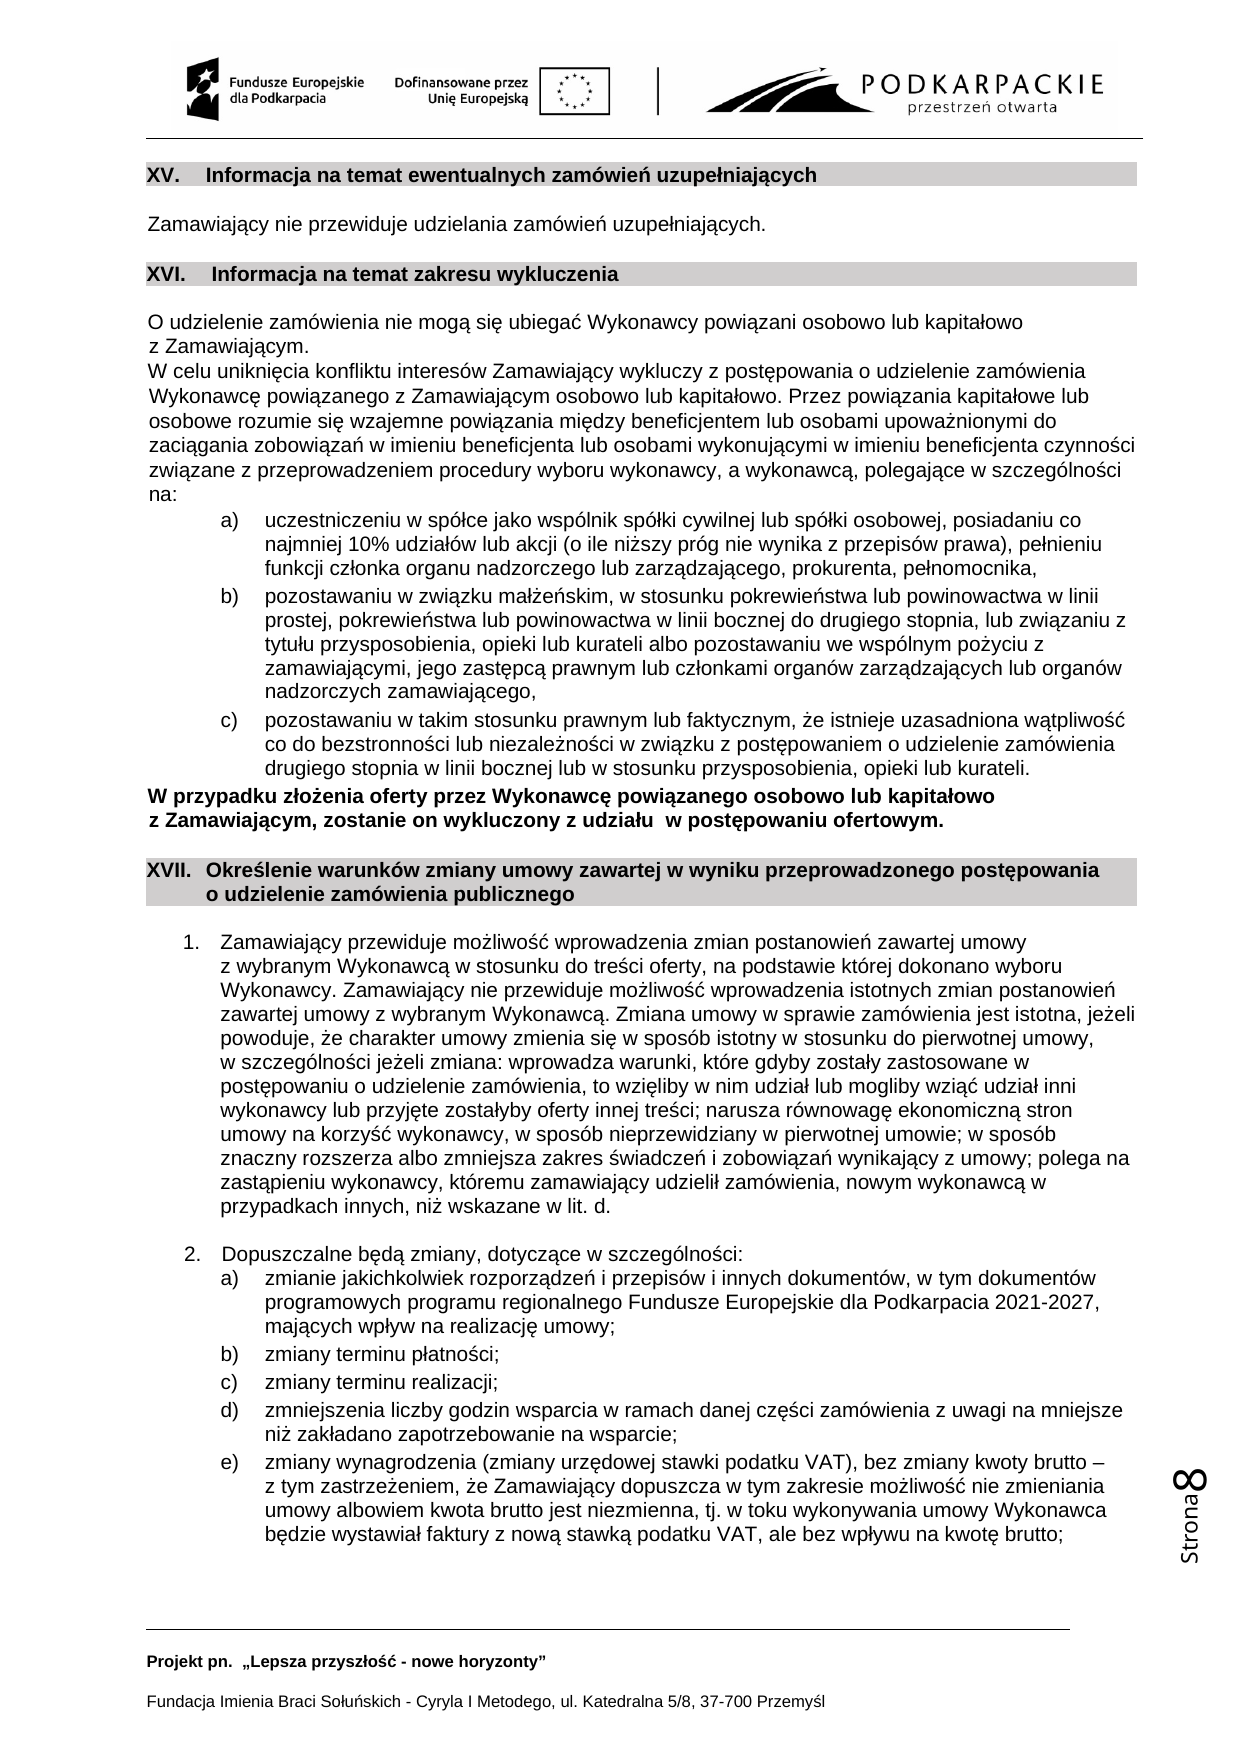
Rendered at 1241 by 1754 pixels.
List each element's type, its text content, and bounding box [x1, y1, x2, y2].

list zmniejszenia liczby godzin wsparcia w ramach danej części zamówienia z uwagi na mniejsze niż zakładano zapotrzebowanie na wsparcie; [220, 1398, 1137, 1446]
list pozostawaniu w związku małżeńskim, w stosunku pokrewieństwa lub powinowactwa w linii prostej, pokrewieństwa lub powinowactwa w linii bocznej do drugiego stopnia, lub związaniu z tytułu przysposobienia, opieki lub kurateli albo pozostawaniu we wspólnym pożyciu z zamawiającymi, jego zastępcą prawnym lub członkami organów zarządzających lub organów nadzorczych zamawiającego, [220, 583, 1137, 703]
list Informacja na temat zakresu wykluczenia [146, 262, 1137, 286]
list uczestniczeniu w spółce jako wspólnik spółki cywilnej lub spółki osobowej, posiadaniu co najmniej 10% udziałów lub akcji (o ile niższy próg nie wynika z przepisów prawa), pełnieniu funkcji członka organu nadzorczego lub zarządzającego, prokurenta, pełnomocnika, [220, 507, 1137, 579]
text Zamawiający nie przewiduje udzielania zamówień uzupełniających. [147, 212, 1137, 236]
list zmianie jakichkolwiek rozporządzeń i przepisów i innych dokumentów, w tym dokumentów programowych programu regionalnego Fundusze Europejskie dla Podkarpacia 2021-2027, mających wpływ na realizację umowy; [220, 1266, 1137, 1337]
list Dopuszczalne będą zmiany, dotyczące w szczególności: [184, 1242, 1137, 1266]
list pozostawaniu w takim stosunku prawnym lub faktycznym, że istnieje uzasadniona wątpliwość co do bezstronności lub niezależności w związku z postępowaniem o udzielenie zamówienia drugiego stopnia w linii bocznej lub w stosunku przysposobienia, opieki lub kurateli. [220, 707, 1137, 779]
text W przypadku złożenia oferty przez Wykonawcę powiązanego osobowo lub kapitałowo z Zamawiającym, zostanie on wykluczony z udziału w postępowaniu ofertowym. [147, 783, 1137, 832]
list Informacja na temat ewentualnych zamówień uzupełniających [146, 162, 1137, 186]
list zmiany wynagrodzenia (zmiany urzędowej stawki podatku VAT), bez zmiany kwoty brutto – z tym zastrzeżeniem, że Zamawiający dopuszcza w tym zakresie możliwość nie zmieniania umowy albowiem kwota brutto jest niezmienna, tj. w toku wykonywania umowy Wykonawca będzie wystawiał faktury z nową stawką podatku VAT, ale bez wpływu na kwotę brutto; [220, 1450, 1137, 1546]
list zmiany terminu płatności; [220, 1342, 1137, 1366]
picture [171, 41, 1119, 137]
list Określenie warunków zmiany umowy zawartej w wyniku przeprowadzonego postępowania o udzielenie zamówienia publicznego [146, 858, 1137, 906]
text W celu uniknięcia konfliktu interesów Zamawiający wykluczy z postępowania o udzielenie zamówienia Wykonawcę powiązanego z Zamawiającym osobowo lub kapitałowo. Przez powiązania kapitałowe lub osobowe rozumie się wzajemne powiązania między beneficjentem lub osobami upoważnionymi do zaciągania zobowiązań w imieniu beneficjenta lub osobami wykonującymi w imieniu beneficjenta czynności związane z przeprowadzeniem procedury wyboru wykonawcy, a wykonawcą, polegające w szczególności na: [147, 359, 1137, 506]
list zmiany terminu realizacji; [220, 1370, 1137, 1394]
list Zamawiający przewiduje możliwość wprowadzenia zmian postanowień zawartej umowy z wybranym Wykonawcą w stosunku do treści oferty, na podstawie której dokonano wyboru Wykonawcy. Zamawiający nie przewiduje możliwość wprowadzenia istotnych zmian postanowień zawartej umowy z wybranym Wykonawcą. Zmiana umowy w sprawie zamówienia jest istotna, jeżeli powoduje, że charakter umowy zmienia się w sposób istotny w stosunku do pierwotnej umowy, w szczególności jeżeli zmiana: wprowadza warunki, które gdyby zostały zastosowane w postępowaniu o udzielenie zamówienia, to wzięliby w nim udział lub mogliby wziąć udział inni wykonawcy lub przyjęte zostałyby oferty innej treści; narusza równowagę ekonomiczną stron umowy na korzyść wykonawcy, w sposób nieprzewidziany w pierwotnej umowie; w sposób znaczny rozszerza albo zmniejsza zakres świadczeń i zobowiązań wynikający z umowy; polega na zastąpieniu wykonawcy, któremu zamawiający udzielił zamówienia, nowym wykonawcą w przypadkach innych, niż wskazane w lit. d. [183, 930, 1137, 1242]
text O udzielenie zamówienia nie mogą się ubiegać Wykonawcy powiązani osobowo lub kapitałowo z Zamawiającym. [147, 310, 1137, 358]
